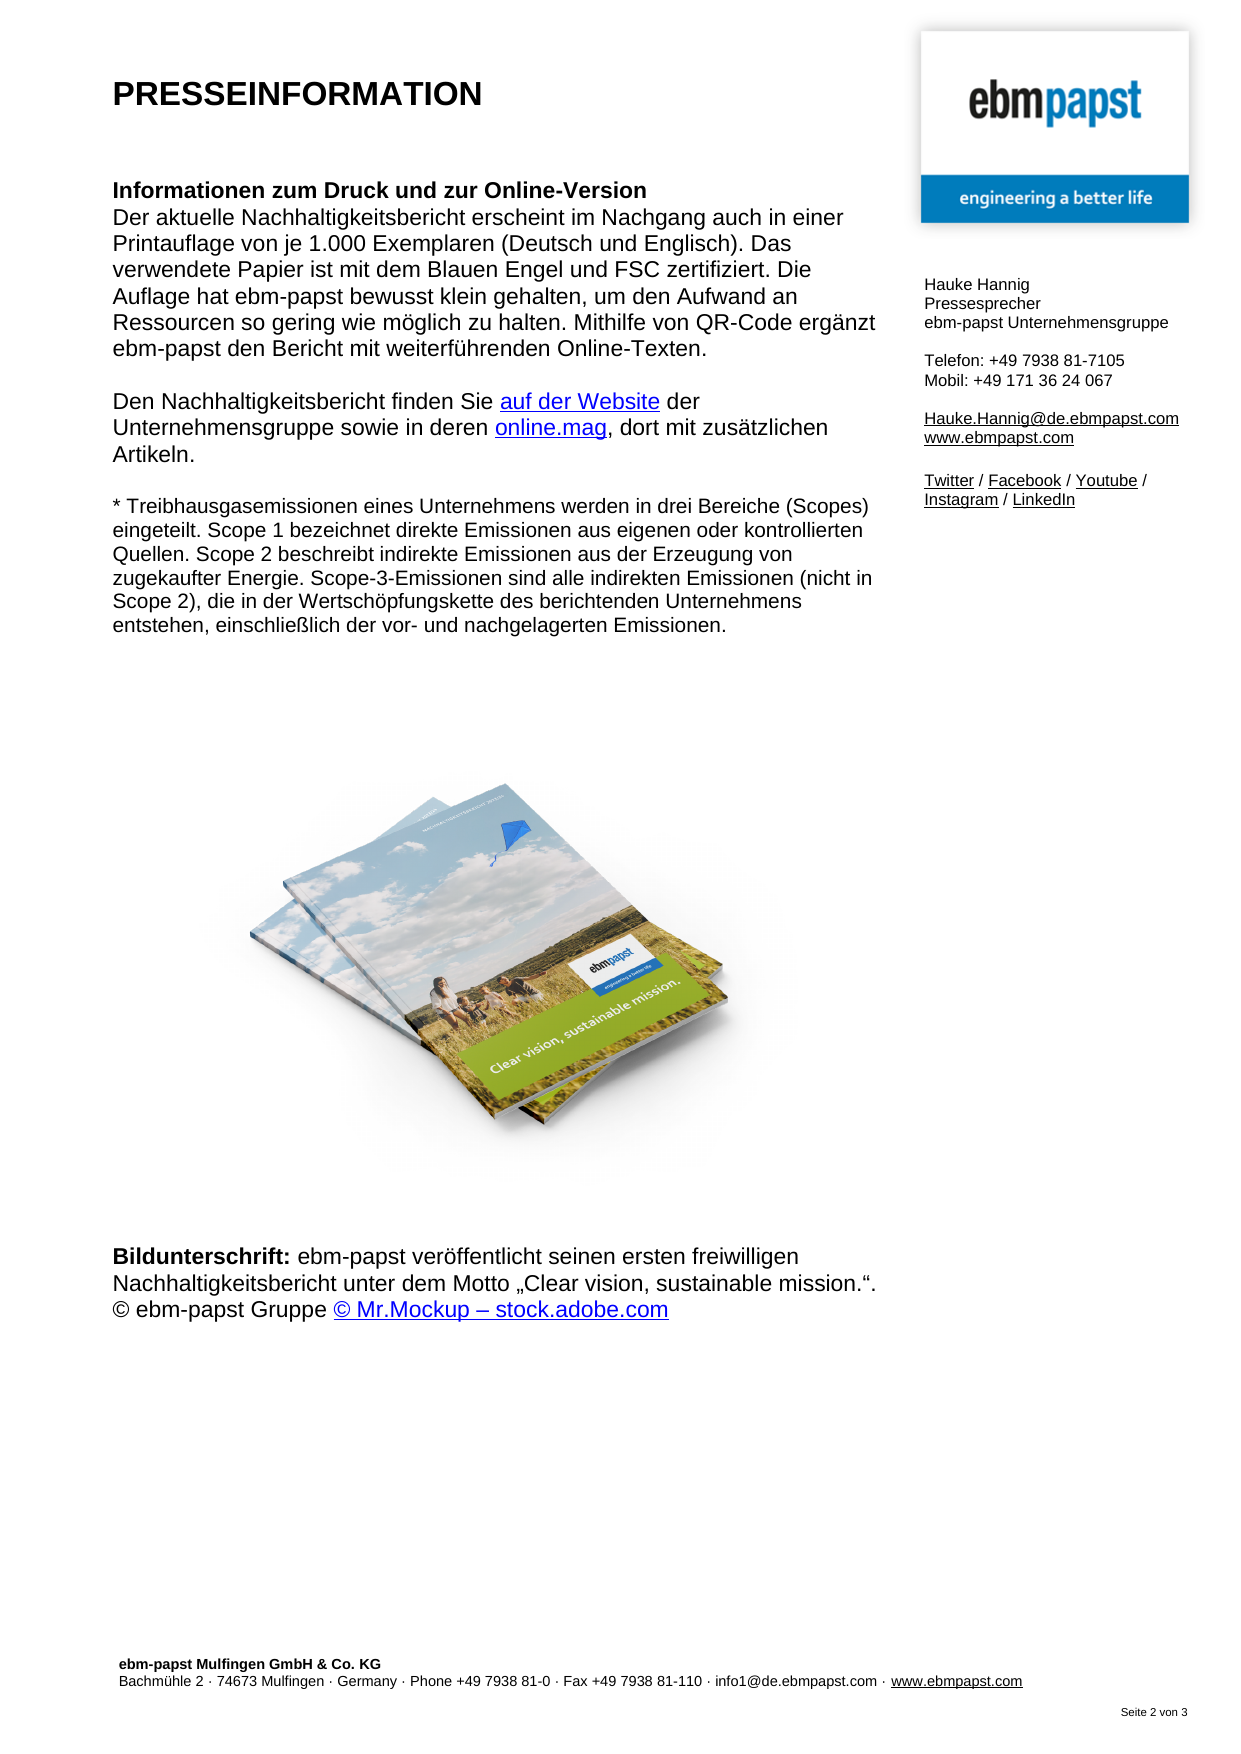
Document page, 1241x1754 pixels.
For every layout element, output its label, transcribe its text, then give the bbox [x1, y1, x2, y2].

text Bildunterschrift: ebm-papst veröffentlicht seinen ersten freiwilligen Nachhaltigkeitsbericht unter dem Motto „Clear vision, sustainable mission.“. © ebm-papst Gruppe © Mr.Mockup – stock.adobe.com [112, 1243, 886, 1322]
text Den Nachhaltigkeitsbericht finden Sie auf der Website der Unternehmensgruppe sowie in deren online.mag, dort mit zusätzlichen Artikeln. [112, 388, 886, 467]
text Der aktuelle Nachhaltigkeitsbericht erscheint im Nachgang auch in einer Printauflage von je 1.000 Exemplaren (Deutsch und Englisch). Das verwendete Papier ist mit dem Blauen Engel und FSC zertifiziert. Die Auflage hat ebm-papst bewusst klein gehalten, um den Aufwand an Ressourcen so gering wie möglich zu halten. Mithilfe von QR-Code ergänzt ebm-papst den Bericht mit weiterführenden Online-Texten. [112, 203, 886, 362]
picture [902, 12, 1206, 237]
picture [112, 663, 885, 1244]
text * Treibhausgasemissionen eines Unternehmens werden in drei Bereiche (Scopes) eingeteilt. Scope 1 bezeichnet direkte Emissionen aus eigenen oder kontrollierten Quellen. Scope 2 beschreibt indirekte Emissionen aus der Erzeugung von zugekaufter Energie. Scope-3-Emissionen sind alle indirekten Emissionen (nicht in Scope 2), die in der Wertschöpfungskette des berichtenden Unternehmens entstehen, einschließlich der vor- und nachgelagerten Emissionen. [112, 493, 886, 637]
text Informationen zum Druck und zur Online-Version [112, 177, 886, 203]
